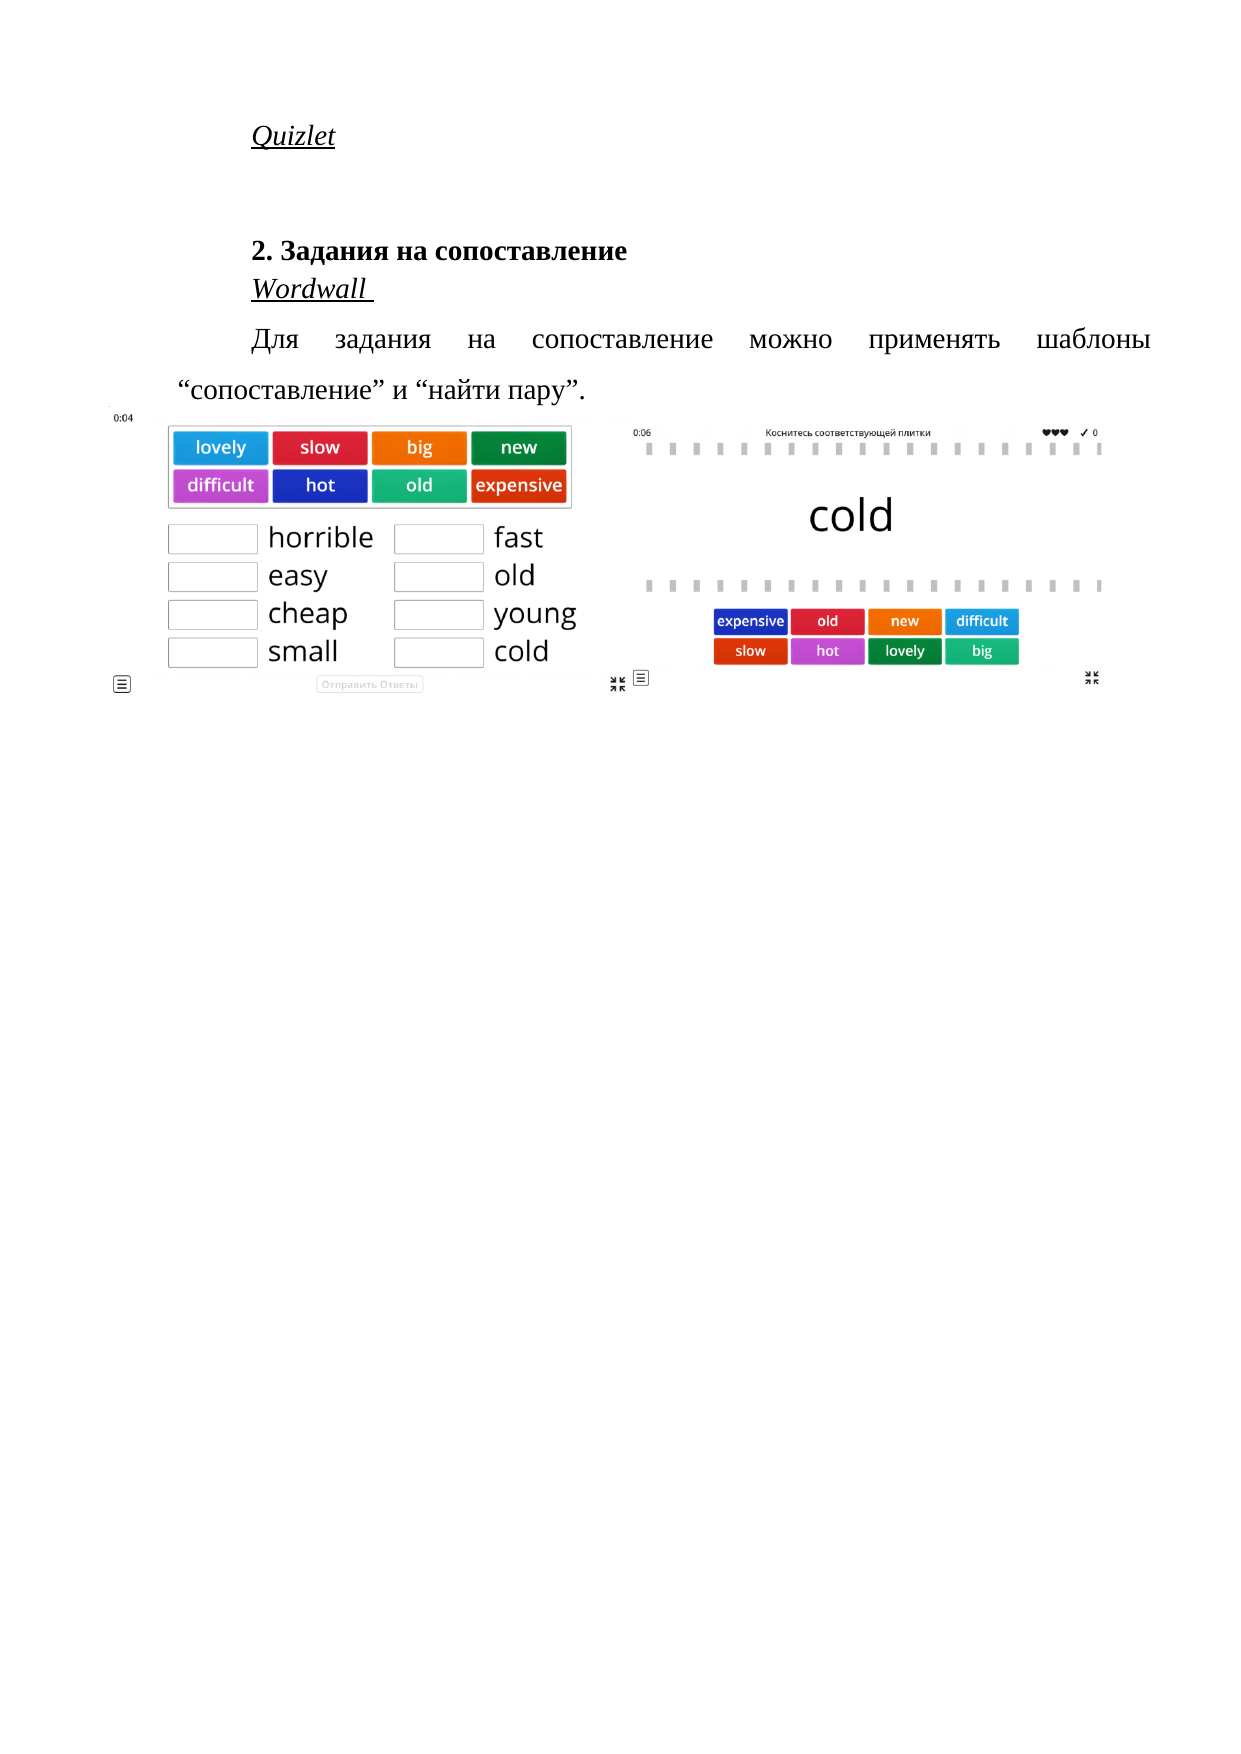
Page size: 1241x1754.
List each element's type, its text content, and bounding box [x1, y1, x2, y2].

text 2. Задания на сопоставление [177, 233, 1152, 266]
text Wordwall [177, 271, 1152, 305]
picture [629, 422, 1101, 685]
text Для задания на сопоставление можно применять шаблоны “сопоставление” и “найти пару”. [177, 322, 1152, 406]
picture [109, 406, 628, 694]
text Quizlet [177, 118, 1152, 152]
